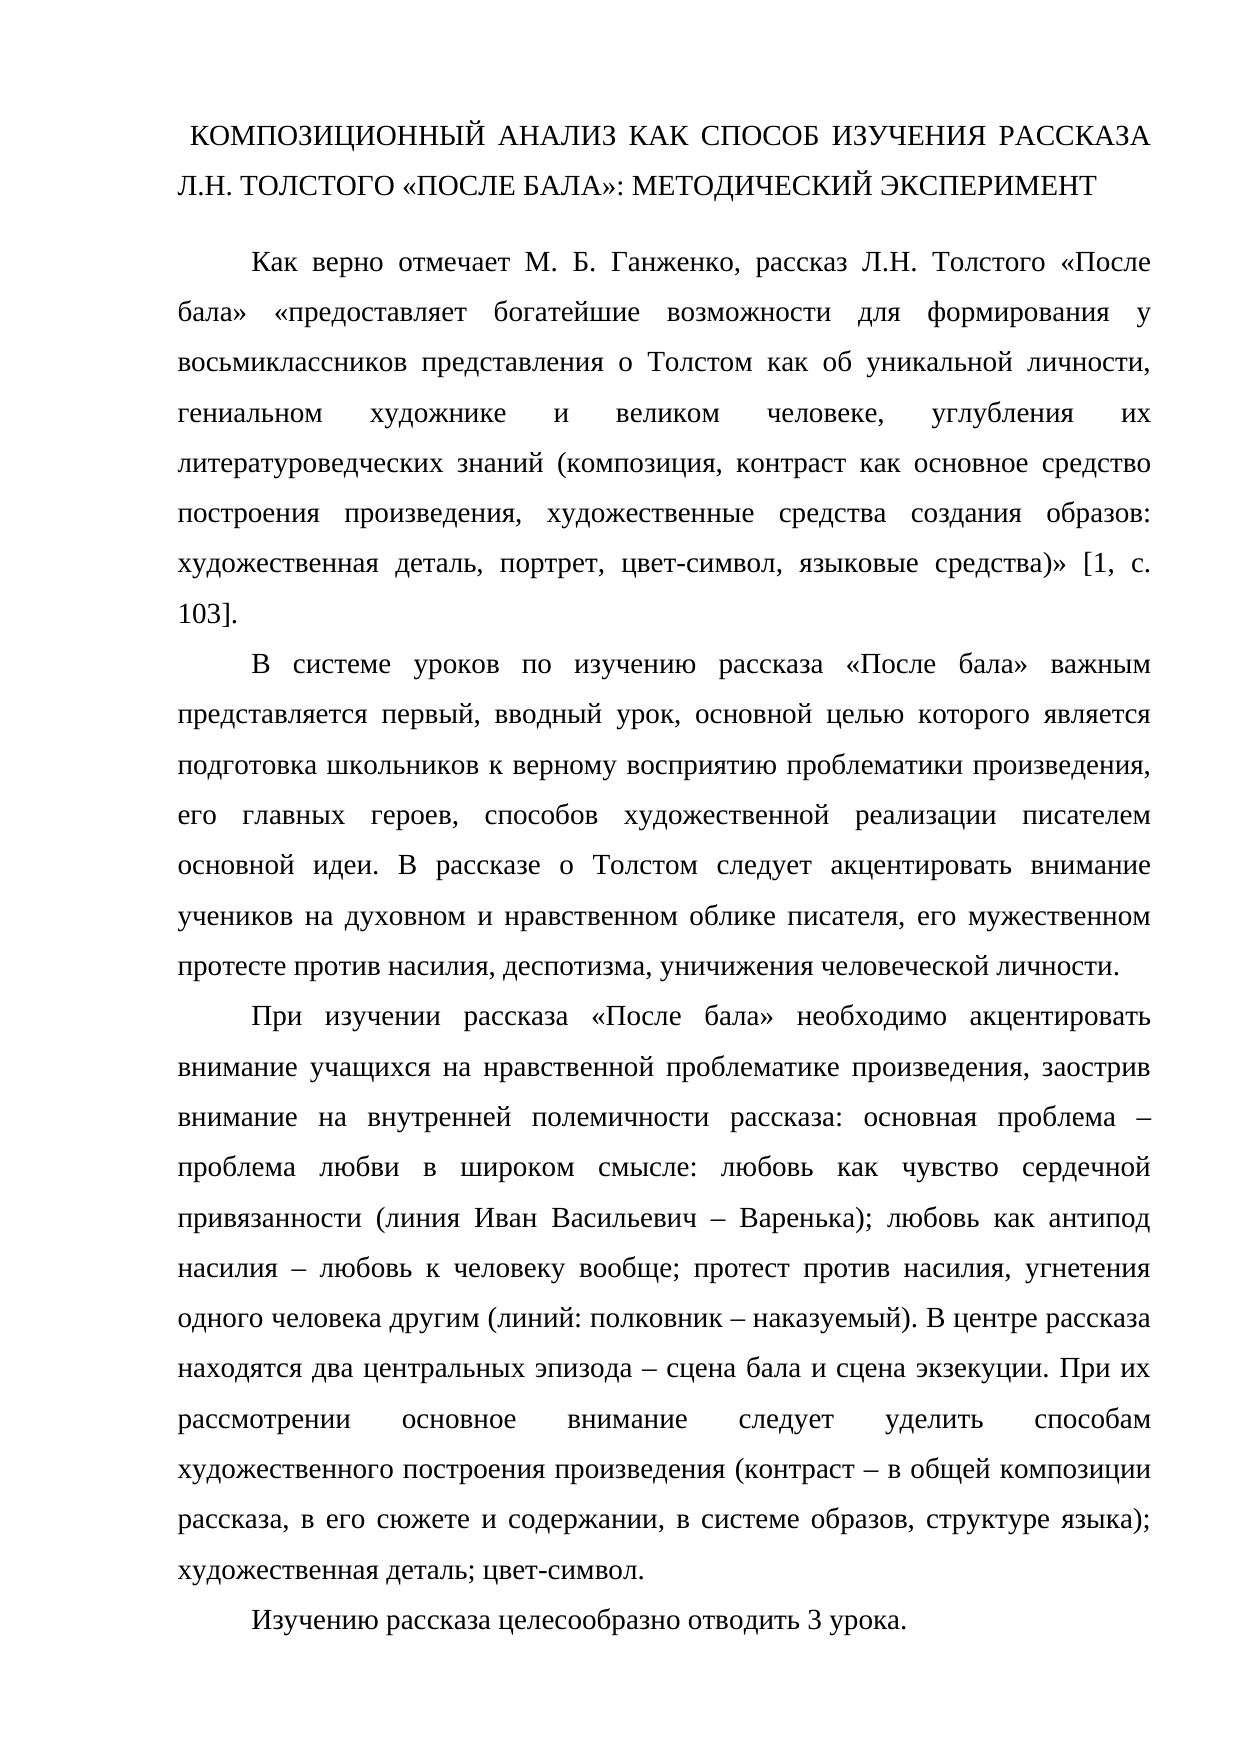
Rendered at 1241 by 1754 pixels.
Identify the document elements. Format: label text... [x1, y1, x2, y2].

text В системе уроков по изучению рассказа «После бала» важным представляется первый, вводный урок, основной целью которого является подготовка школьников к верному восприятию проблематики произведения, его главных героев, способов художественной реализации писателем основной идеи. В рассказе о Толстом следует акцентировать внимание учеников на духовном и нравственном облике писателя, его мужественном протесте против насилия, деспотизма, уничижения человеческой личности. [177, 646, 1152, 982]
text Изучению рассказа целесообразно отводить 3 урока. [177, 1602, 1152, 1636]
text Как верно отмечает М. Б. Ганженко, рассказ Л.Н. Толстого «После бала» «предоставляет богатейшие возможности для формирования у восьмиклассников представления о Толстом как об уникальной личности, гениальном художнике и великом человеке, углубления их литературоведческих знаний (композиция, контраст как основное средство построения произведения, художественные средства создания образов: художественная деталь, портрет, цвет-символ, языковые средства)» [1, с. 103]. [177, 244, 1152, 629]
text При изучении рассказа «После бала» необходимо акцентировать внимание учащихся на нравственной проблематике произведения, заострив внимание на внутренней полемичности рассказа: основная проблема – проблема любви в широком смысле: любовь как чувство сердечной привязанности (линия Иван Васильевич – Варенька); любовь как антипод насилия – любовь к человеку вообще; протест против насилия, угнетения одного человека другим (линий: полковник – наказуемый). В центре рассказа находятся два центральных эпизода – сцена бала и сцена экзекуции. При их рассмотрении основное внимание следует уделить способам художественного построения произведения (контраст – в общей композиции рассказа, в его сюжете и содержании, в системе образов, структуре языка); художественная деталь; цвет-символ. [177, 998, 1152, 1585]
text КОМПОЗИЦИОННЫЙ АНАЛИЗ КАК СПОСОБ ИЗУЧЕНИЯ РАССКАЗА Л.Н. ТОЛСТОГО «ПОСЛЕ БАЛА»: МЕТОДИЧЕСКИЙ ЭКСПЕРИМЕНТ [177, 118, 1152, 202]
